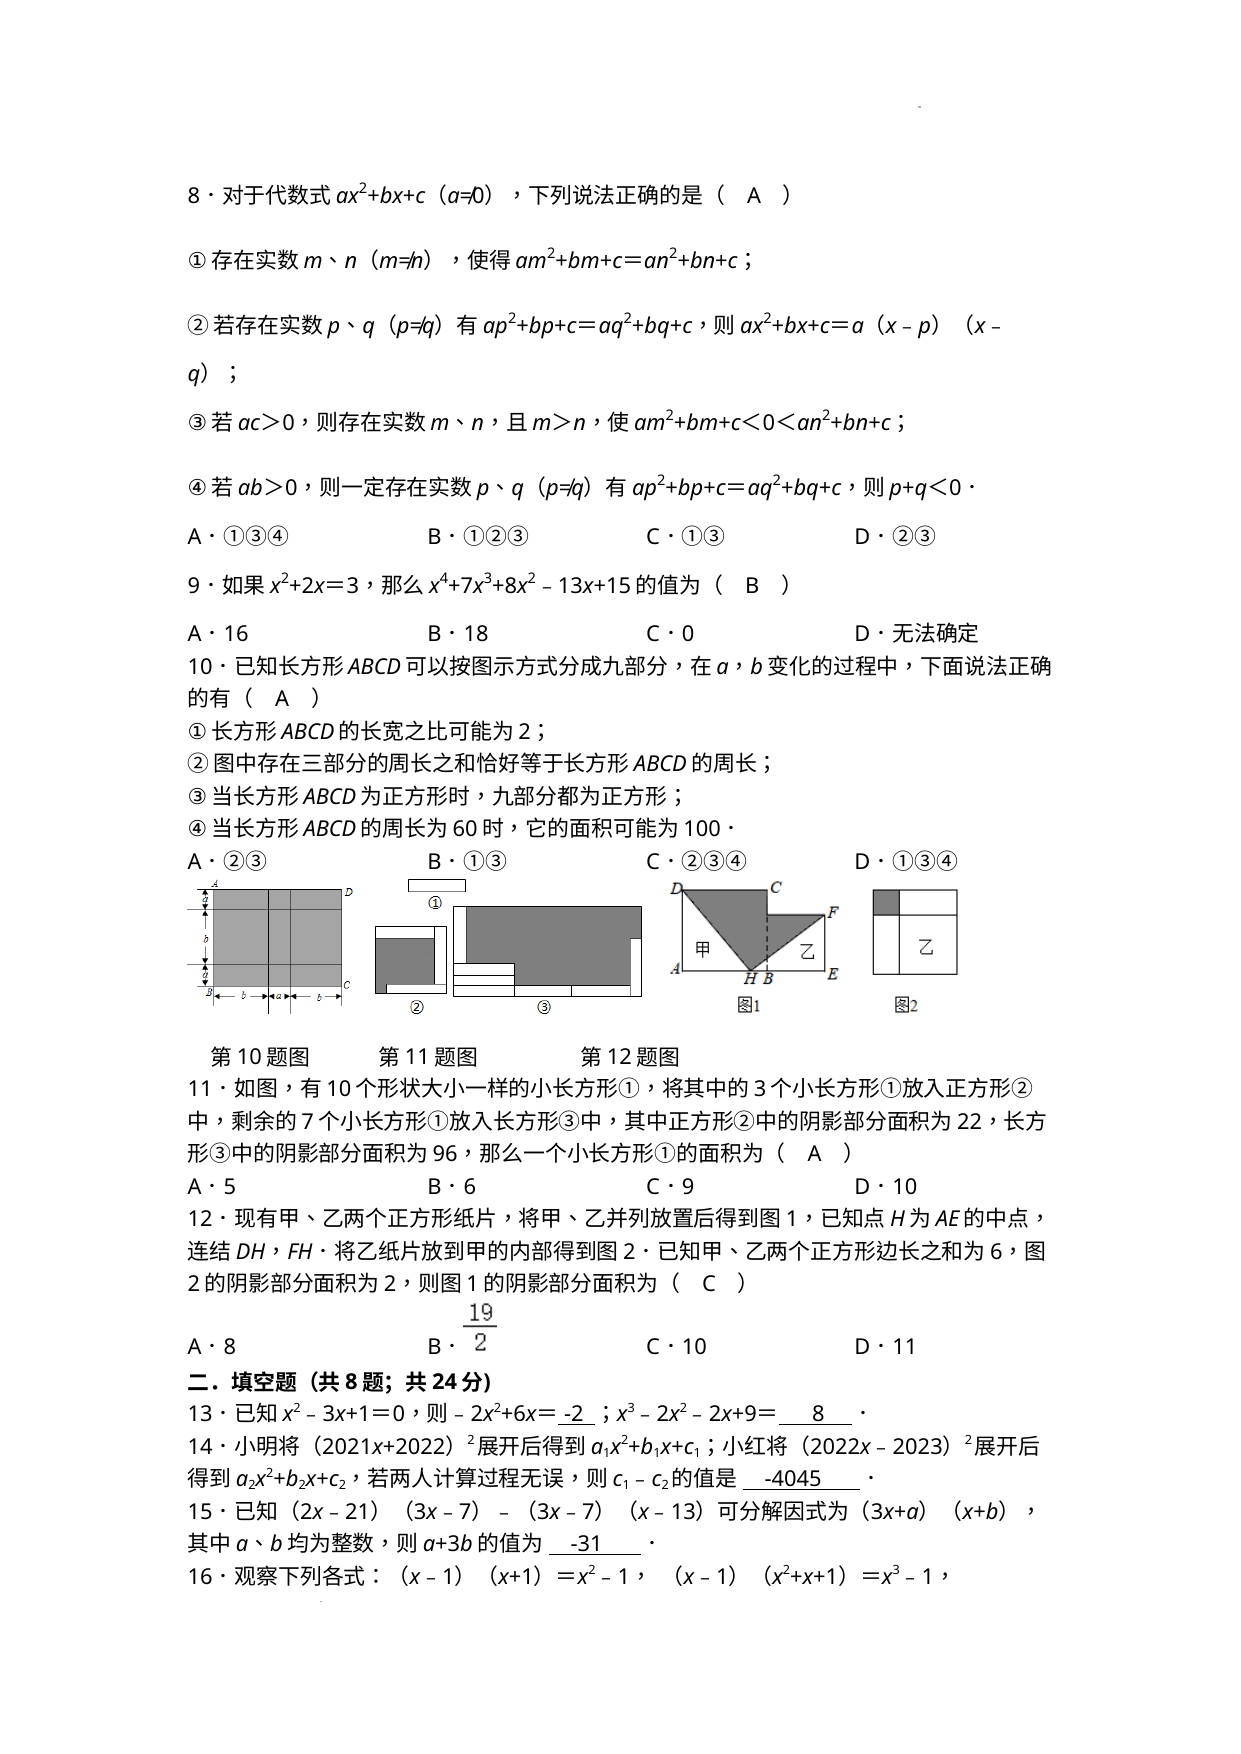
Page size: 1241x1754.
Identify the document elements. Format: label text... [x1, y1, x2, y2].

text ①长方形ABCD的长宽之比可能为2； [187, 714, 1053, 747]
text A．②③ B．①③ C．②③④ D．①③④ [187, 844, 1053, 877]
text 12．现有甲、乙两个正方形纸片，将甲、乙并列放置后得到图1，已知点H为AE的中点，连结DH，FH．将乙纸片放到甲的内部得到图2．已知甲、乙两个正方形边长之和为6，图2的阴影部分面积为2，则图1的阴影部分面积为（ C ） [187, 1202, 1053, 1299]
text ③若ac＞0，则存在实数m、n，且m＞n，使am2+bm+c＜0＜an2+bn+c； [187, 389, 1053, 454]
text ②图中存在三部分的周长之和恰好等于长方形ABCD的周长； [187, 747, 1053, 779]
text ③当长方形ABCD为正方形时，九部分都为正方形； [187, 779, 1053, 812]
text ①存在实数m、n（m≠n），使得am2+bm+c＝an2+bn+c； [187, 227, 1053, 292]
text 9．如果x2+2x＝3，那么x4+7x3+8x2﹣13x+15的值为（ B ） [187, 552, 1053, 617]
text 10．已知长方形ABCD可以按图示方式分成九部分，在a，b变化的过程中，下面说法正确的有（ A ） [187, 649, 1053, 714]
text ②若存在实数p、q（p≠q）有ap2+bp+c＝aq2+bq+c，则ax2+bx+c＝a（x﹣p）（x﹣q）； [187, 292, 1053, 389]
text 8．对于代数式ax2+bx+c（a≠0），下列说法正确的是（ A ） [187, 162, 1053, 227]
text 14．小明将（2021x+2022）2展开后得到a1x2+b1x+c1；小红将（2022x﹣2023）2展开后得到a2x2+b2x+c2，若两人计算过程无误，则c1﹣c2的值是 -4045 ． [187, 1429, 1053, 1494]
picture [187, 877, 355, 1016]
text 16．观察下列各式：（x﹣1）（x+1）＝x2﹣1， （x﹣1）（x2+x+1）＝x3﹣1， [187, 1559, 1053, 1592]
picture [463, 1299, 497, 1354]
picture [666, 877, 961, 1016]
picture [371, 876, 644, 1016]
text ④当长方形ABCD的周长为60时，它的面积可能为100． [187, 812, 1053, 844]
text A．①③④ B．①②③ C．①③ D．②③ [187, 519, 1053, 552]
text 15．已知（2x﹣21）（3x﹣7）﹣（3x﹣7）（x﹣13）可分解因式为（3x+a）（x+b），其中a、b均为整数，则a+3b的值为 -31 ． [187, 1494, 1053, 1559]
text A．16 B．18 C．0 D．无法确定 [187, 617, 1053, 649]
text ④若ab＞0，则一定存在实数p、q（p≠q）有ap2+bp+c＝aq2+bq+c，则p+q＜0． [187, 454, 1053, 519]
text 13．已知x2﹣3x+1＝0，则﹣2x2+6x＝ -2 ；x3﹣2x2﹣2x+9＝ 8 ． [187, 1397, 1053, 1429]
list 二．填空题（共8题；共24分) [187, 1364, 1053, 1397]
text A．8 B． C．10 D．11 [187, 1299, 1053, 1364]
text 第10题图 第11题图 第12题图 [187, 1039, 1053, 1072]
text A．5 B．6 C．9 D．10 [187, 1169, 1053, 1202]
text 11．如图，有10个形状大小一样的小长方形①，将其中的3个小长方形①放入正方形②中，剩余的7个小长方形①放入长方形③中，其中正方形②中的阴影部分面积为22，长方形③中的阴影部分面积为96，那么一个小长方形①的面积为（ A ） [187, 1072, 1053, 1169]
